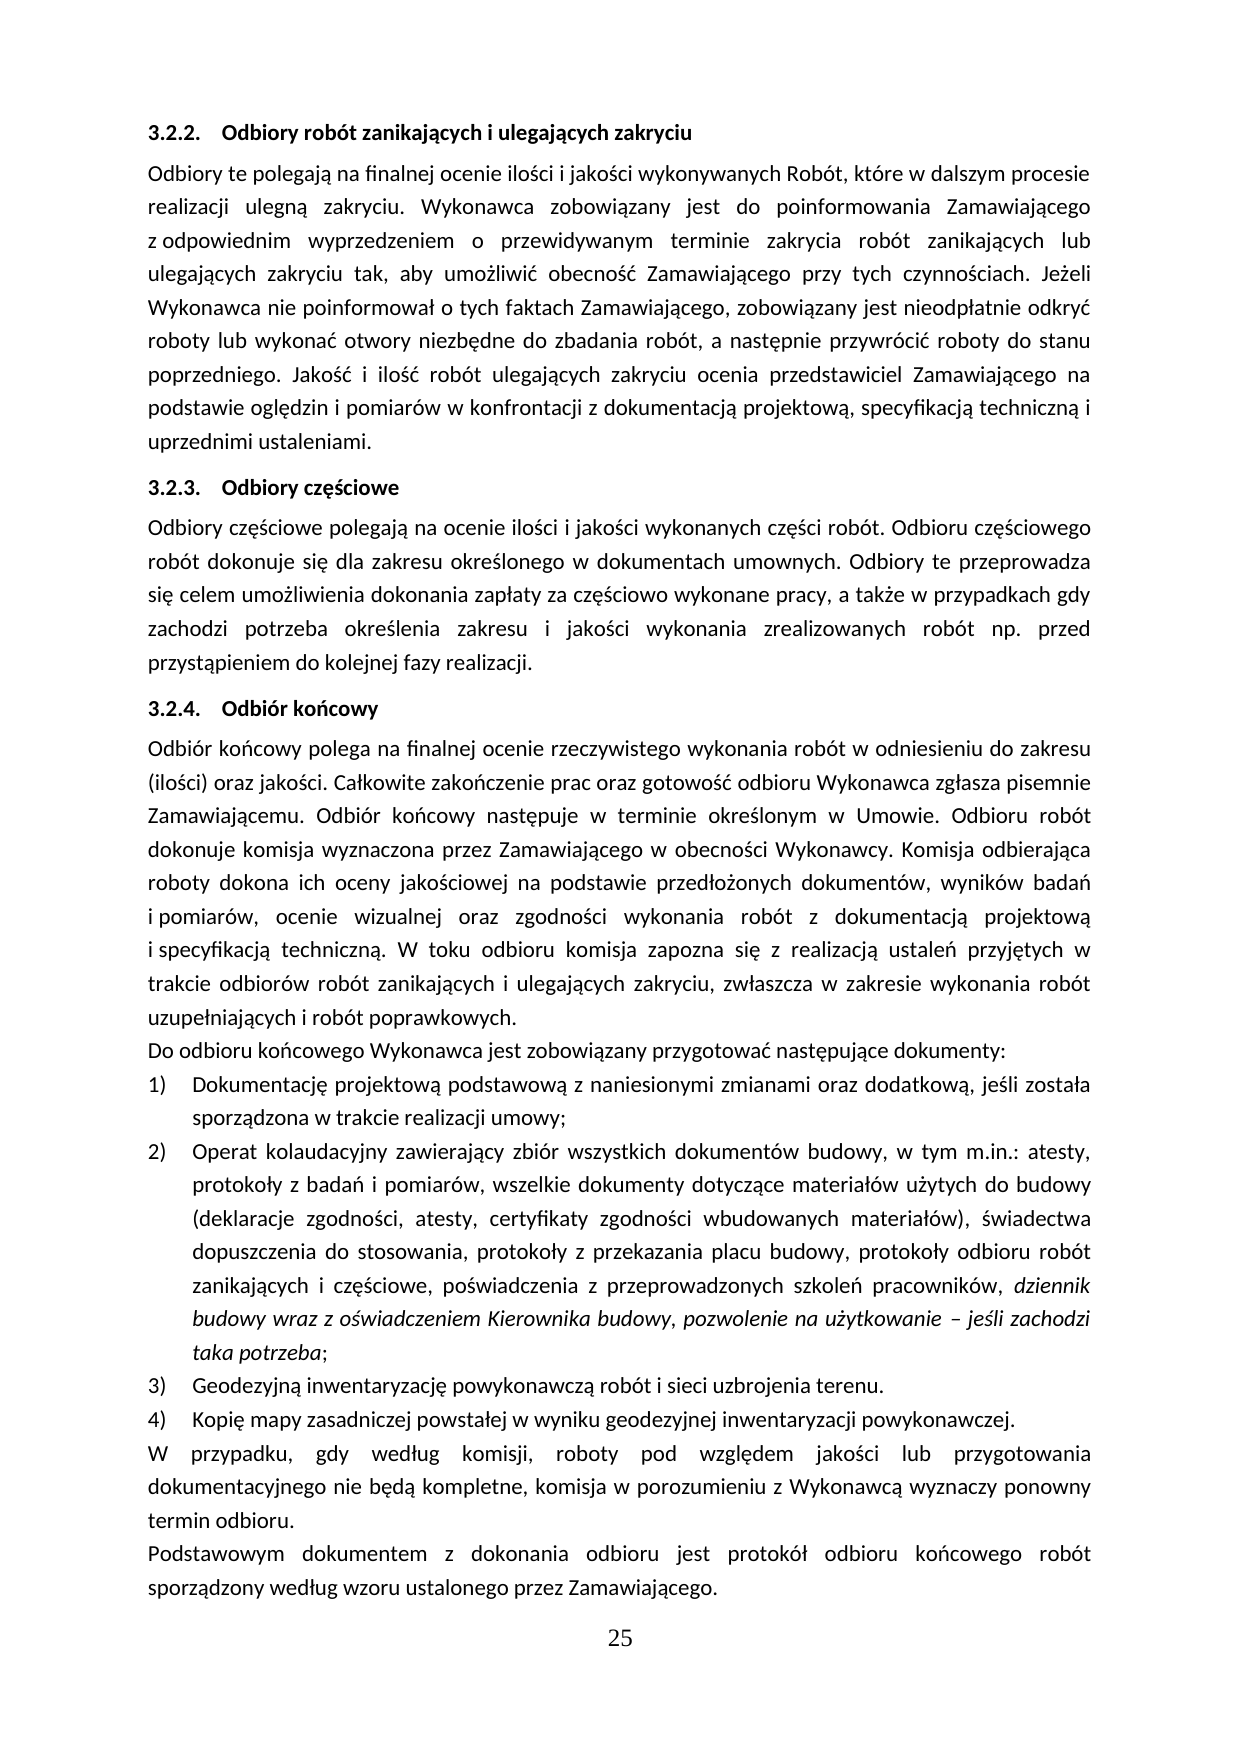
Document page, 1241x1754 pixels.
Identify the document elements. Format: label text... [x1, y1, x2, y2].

list Dokumentację projektową podstawową z naniesionymi zmianami oraz dodatkową, jeśli została sporządzona w trakcie realizacji umowy; [148, 1070, 1092, 1131]
text Odbiory te polegają na finalnej ocenie ilości i jakości wykonywanych Robót, które w dalszym procesie realizacji ulegną zakryciu. Wykonawca zobowiązany jest do poinformowania Zamawiającego z odpowiednim wyprzedzeniem o przewidywanym terminie zakrycia robót zanikających lub ulegających zakryciu tak, aby umożliwić obecność Zamawiającego przy tych czynnościach. Jeżeli Wykonawca nie poinformował o tych faktach Zamawiającego, zobowiązany jest nieodpłatnie odkryć roboty lub wykonać otwory niezbędne do zbadania robót, a następnie przywrócić roboty do stanu poprzedniego. Jakość i ilość robót ulegających zakryciu ocenia przedstawiciel Zamawiającego na podstawie oględzin i pomiarów w konfrontacji z dokumentacją projektową, specyfikacją techniczną i uprzednimi ustaleniami. [148, 159, 1092, 455]
list Geodezyjną inwentaryzację powykonawczą robót i sieci uzbrojenia terenu. [148, 1372, 1092, 1399]
text W przypadku, gdy według komisji, roboty pod względem jakości lub przygotowania dokumentacyjnego nie będą kompletne, komisja w porozumieniu z Wykonawcą wyznaczy ponowny termin odbioru. [148, 1439, 1092, 1534]
list Operat kolaudacyjny zawierający zbiór wszystkich dokumentów budowy, w tym m.in.: atesty, protokoły z badań i pomiarów, wszelkie dokumenty dotyczące materiałów użytych do budowy (deklaracje zgodności, atesty, certyfikaty zgodności wbudowanych materiałów), świadectwa dopuszczenia do stosowania, protokoły z przekazania placu budowy, protokoły odbioru robót zanikających i częściowe, poświadczenia z przeprowadzonych szkoleń pracowników, dziennik budowy wraz z oświadczeniem Kierownika budowy, pozwolenie na użytkowanie – jeśli zachodzi taka potrzeba; [148, 1137, 1092, 1366]
text Odbiór końcowy polega na finalnej ocenie rzeczywistego wykonania robót w odniesieniu do zakresu (ilości) oraz jakości. Całkowite zakończenie prac oraz gotowość odbioru Wykonawca zgłasza pisemnie Zamawiającemu. Odbiór końcowy następuje w terminie określonym w Umowie. Odbioru robót dokonuje komisja wyznaczona przez Zamawiającego w obecności Wykonawcy. Komisja odbierająca roboty dokona ich oceny jakościowej na podstawie przedłożonych dokumentów, wyników badań i pomiarów, ocenie wizualnej oraz zgodności wykonania robót z dokumentacją projektową i specyfikacją techniczną. W toku odbioru komisja zapozna się z realizacją ustaleń przyjętych w trakcie odbiorów robót zanikających i ulegających zakryciu, zwłaszcza w zakresie wykonania robót uzupełniających i robót poprawkowych. [148, 734, 1092, 1031]
list Odbiory robót zanikających i ulegających zakryciu [148, 118, 1092, 146]
text Podstawowym dokumentem z dokonania odbioru jest protokół odbioru końcowego robót sporządzony według wzoru ustalonego przez Zamawiającego. [148, 1539, 1092, 1601]
list Kopię mapy zasadniczej powstałej w wyniku geodezyjnej inwentaryzacji powykonawczej. [148, 1405, 1092, 1433]
list Odbiory częściowe [148, 473, 1092, 501]
text Odbiory częściowe polegają na ocenie ilości i jakości wykonanych części robót. Odbioru częściowego robót dokonuje się dla zakresu określonego w dokumentach umownych. Odbiory te przeprowadza się celem umożliwienia dokonania zapłaty za częściowo wykonane pracy, a także w przypadkach gdy zachodzi potrzeba określenia zakresu i jakości wykonania zrealizowanych robót np. przed przystąpieniem do kolejnej fazy realizacji. [148, 513, 1092, 676]
list Odbiór końcowy [148, 694, 1092, 722]
text Do odbioru końcowego Wykonawca jest zobowiązany przygotować następujące dokumenty: [148, 1036, 1092, 1064]
